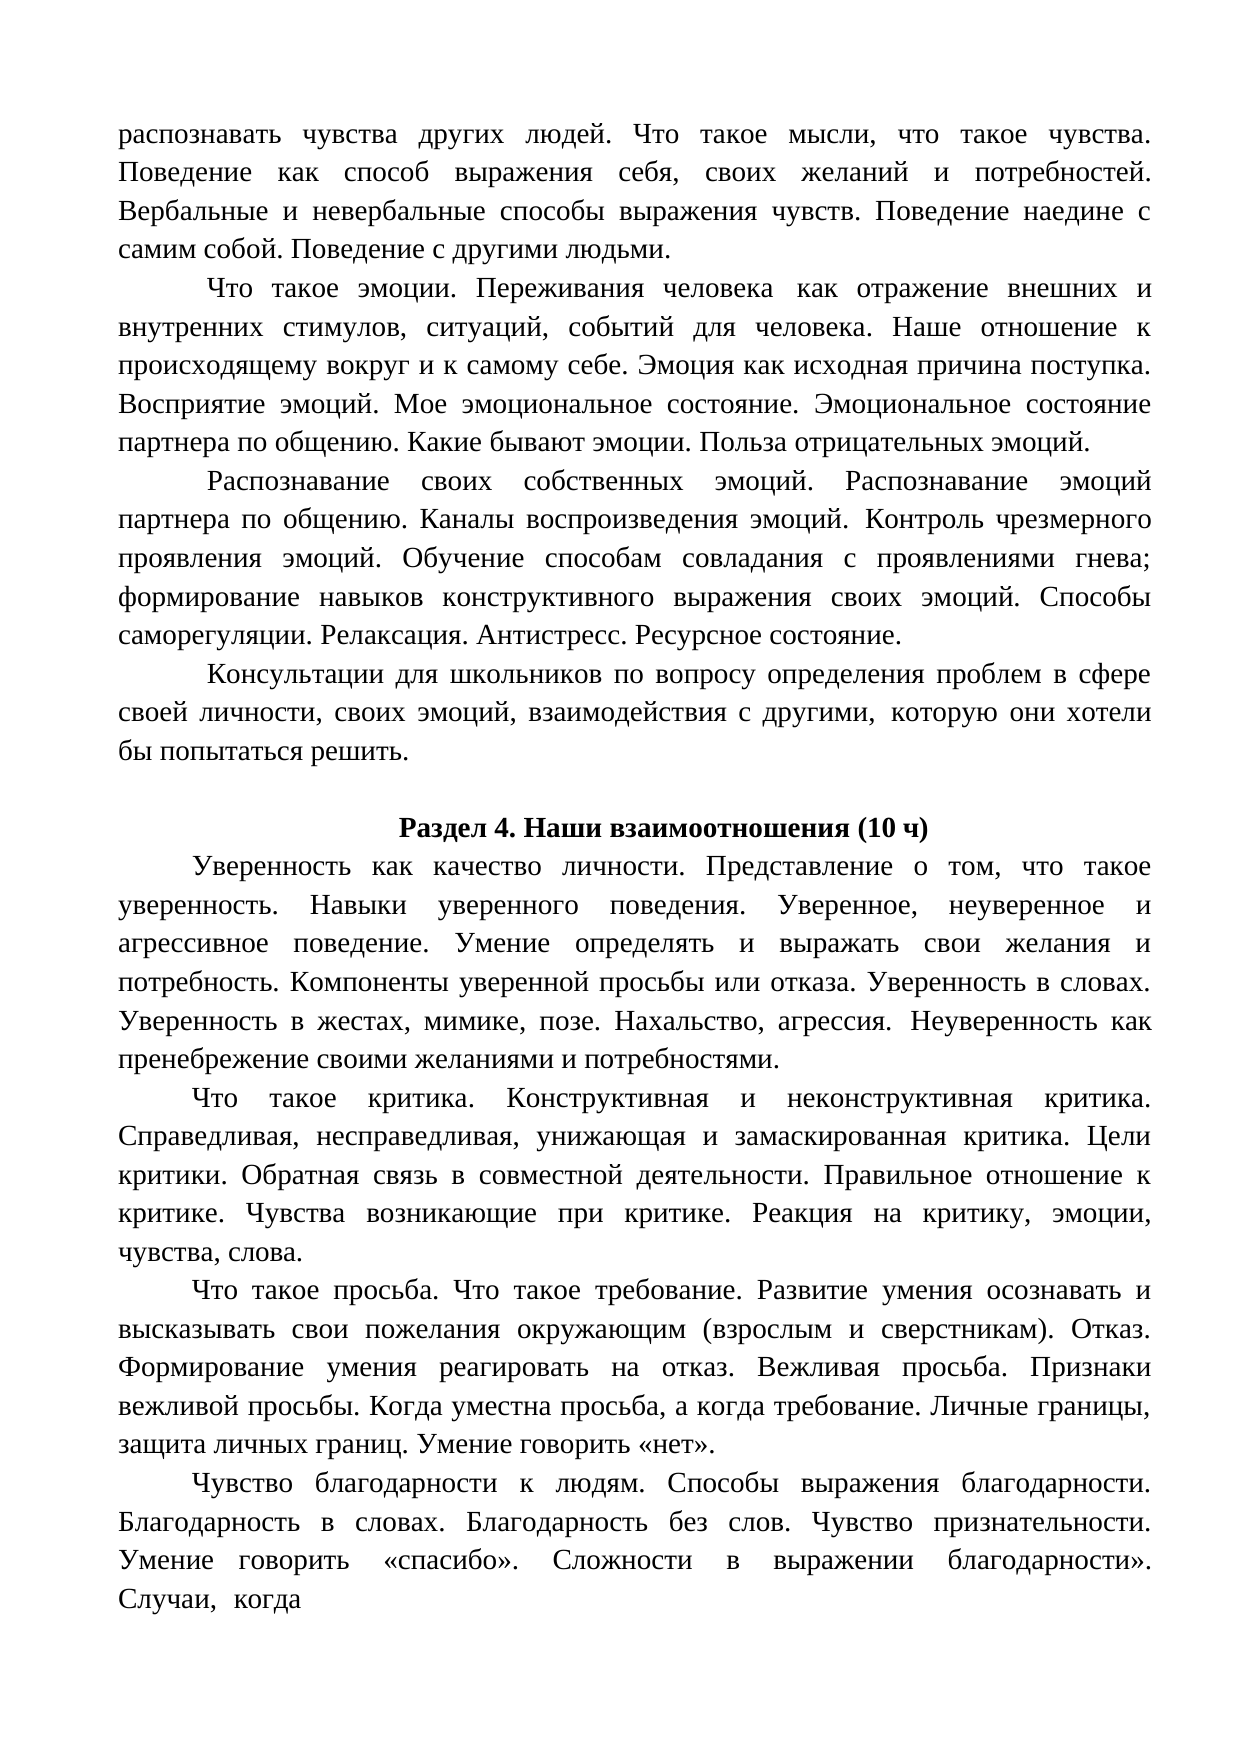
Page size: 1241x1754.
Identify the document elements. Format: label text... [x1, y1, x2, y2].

text распознавать чувства других людей. Что такое мысли, что такое чувства. Поведение как способ выражения себя, своих желаний и потребностей. Вербальные и невербальные способы выражения чувств. Поведение наедине с самим собой. Поведение с другими людьми. [118, 116, 1152, 265]
text Распознавание своих собственных эмоций. Распознавание эмоций партнера по общению. Каналы воспроизведения эмоций. Контроль чрезмерного проявления эмоций. Обучение способам совладания с проявлениями гнева; формирование навыков конструктивного выражения своих эмоций. Способы саморегуляции. Релаксация. Антистресс. Ресурсное состояние. [118, 463, 1152, 651]
subtitle Раздел 4. Наши взаимоотношения (10 ч) [399, 810, 1152, 844]
text Что такое просьба. Что такое требование. Развитие умения осознавать и высказывать свои пожелания окружающим (взрослым и сверстникам). Отказ. Формирование умения реагировать на отказ. Вежливая просьба. Признаки вежливой просьбы. Когда уместна просьба, а когда требование. Личные границы, защита личных границ. Умение говорить «нет». [118, 1272, 1152, 1460]
text Уверенность как качество личности. Представление о том, что такое уверенность. Навыки уверенного поведения. Уверенное, неуверенное и агрессивное поведение. Умение определять и выражать свои желания и потребность. Компоненты уверенной просьбы или отказа. Уверенность в словах. Уверенность в жестах, мимике, позе. Нахальство, агрессия. Неуверенность как пренебрежение своими желаниями и потребностями. [118, 848, 1152, 1075]
text Что такое эмоции. Переживания человека как отражение внешних и внутренних стимулов, ситуаций, событий для человека. Наше отношение к происходящему вокруг и к самому себе. Эмоция как исходная причина поступка. Восприятие эмоций. Мое эмоциональное состояние. Эмоциональное состояние партнера по общению. Какие бывают эмоции. Польза отрицательных эмоций. [118, 270, 1152, 458]
text Консультации для школьников по вопросу определения проблем в сфере своей личности, своих эмоций, взаимодействия с другими, которую они хотели бы попытаться решить. [118, 656, 1152, 766]
text Что такое критика. Конструктивная и неконструктивная критика. Справедливая, несправедливая, унижающая и замаскированная критика. Цели критики. Обратная связь в совместной деятельности. Правильное отношение к критике. Чувства возникающие при критике. Реакция на критику, эмоции, чувства, слова. [118, 1080, 1152, 1267]
text Чувство благодарности к людям. Способы выражения благодарности. Благодарность в словах. Благодарность без слов. Чувство признательности. Умение говорить «спасибо». Сложности в выражении благодарности». Случаи, когда [118, 1465, 1152, 1614]
